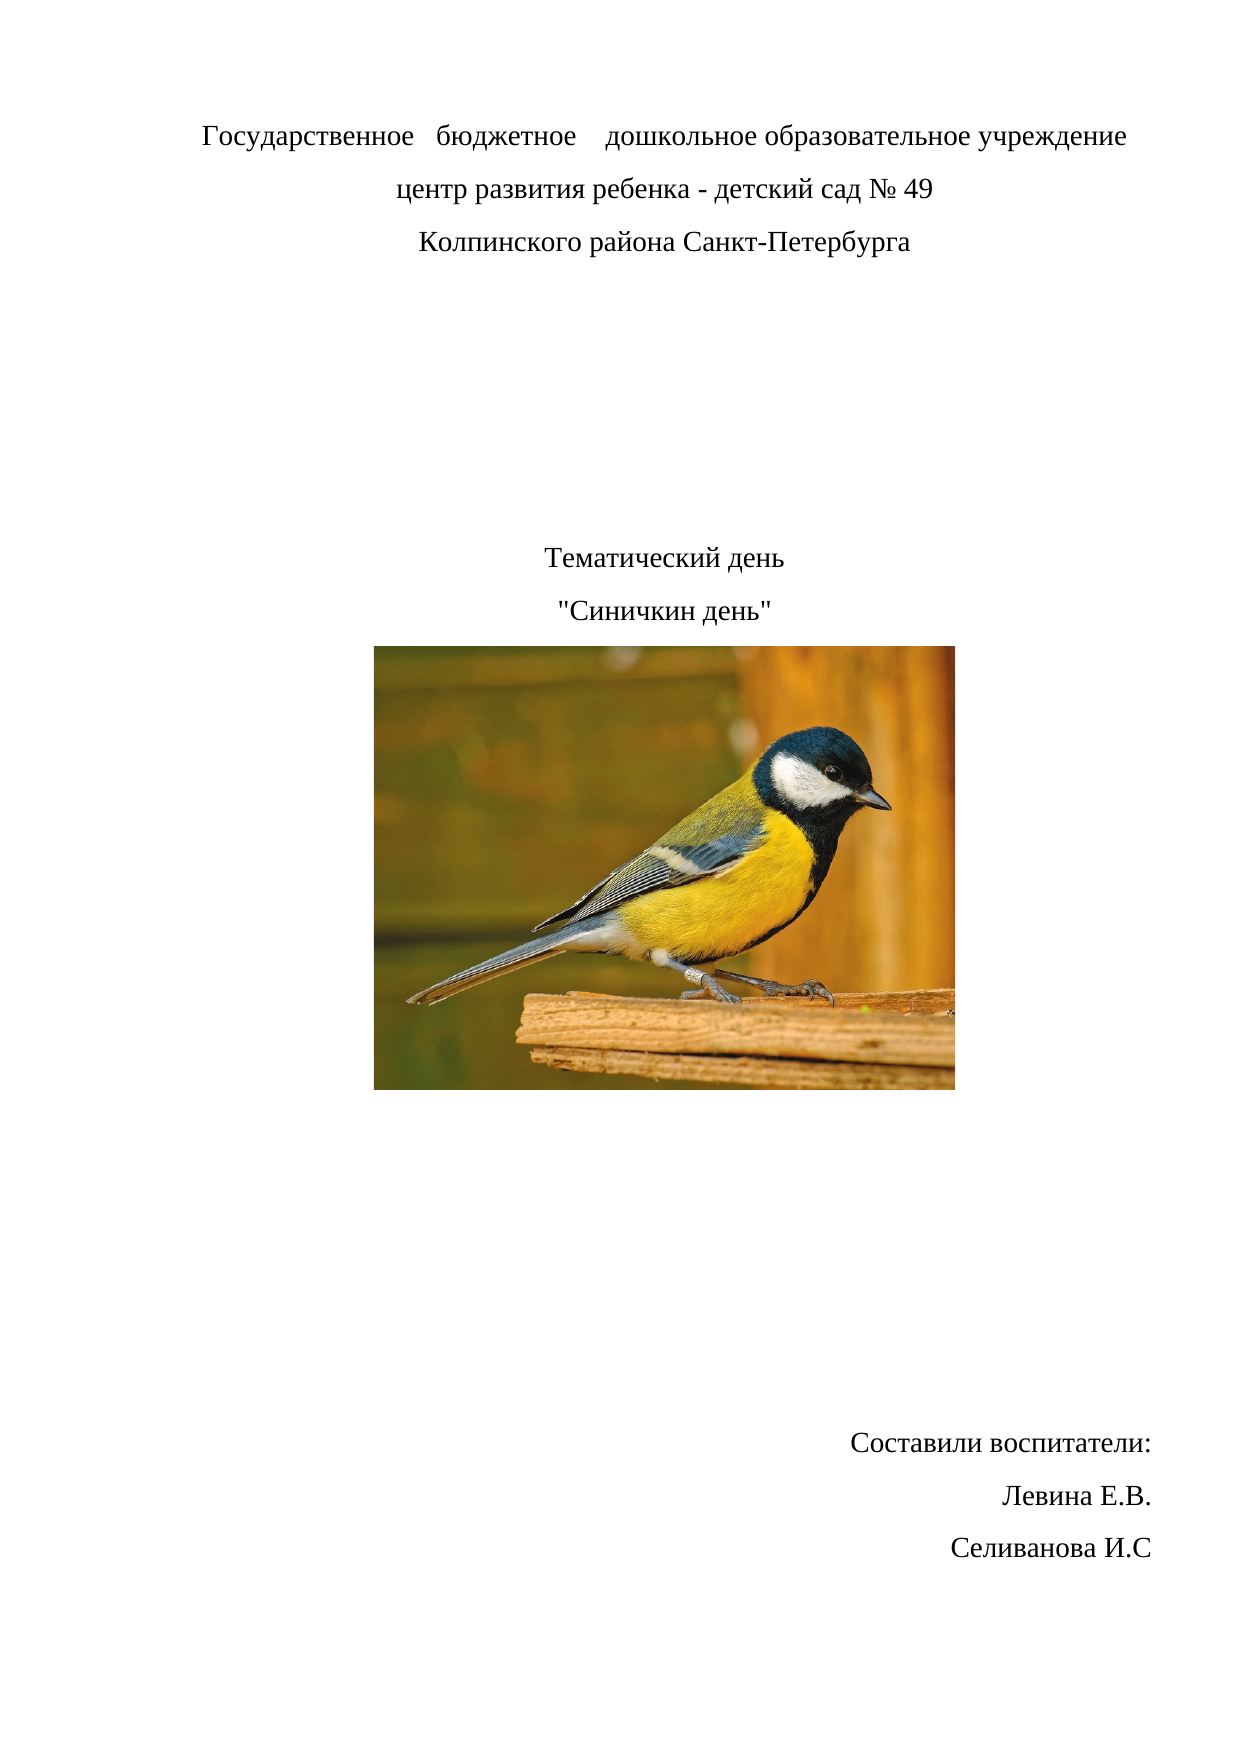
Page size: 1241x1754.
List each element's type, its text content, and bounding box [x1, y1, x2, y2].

picture [373, 646, 955, 1090]
text центр развития ребенка - детский сад № 49 [177, 171, 1152, 204]
text Тематический день [177, 541, 1152, 574]
text Составили воспитатели: [177, 1425, 1152, 1458]
text Селиванова И.С [177, 1531, 1152, 1564]
text "Синичкин день" [177, 593, 1152, 627]
text Государственное бюджетное дошкольное образовательное учреждение [177, 118, 1152, 152]
text Левина Е.В. [177, 1478, 1152, 1511]
text Колпинского района Санкт-Петербурга [177, 224, 1152, 257]
